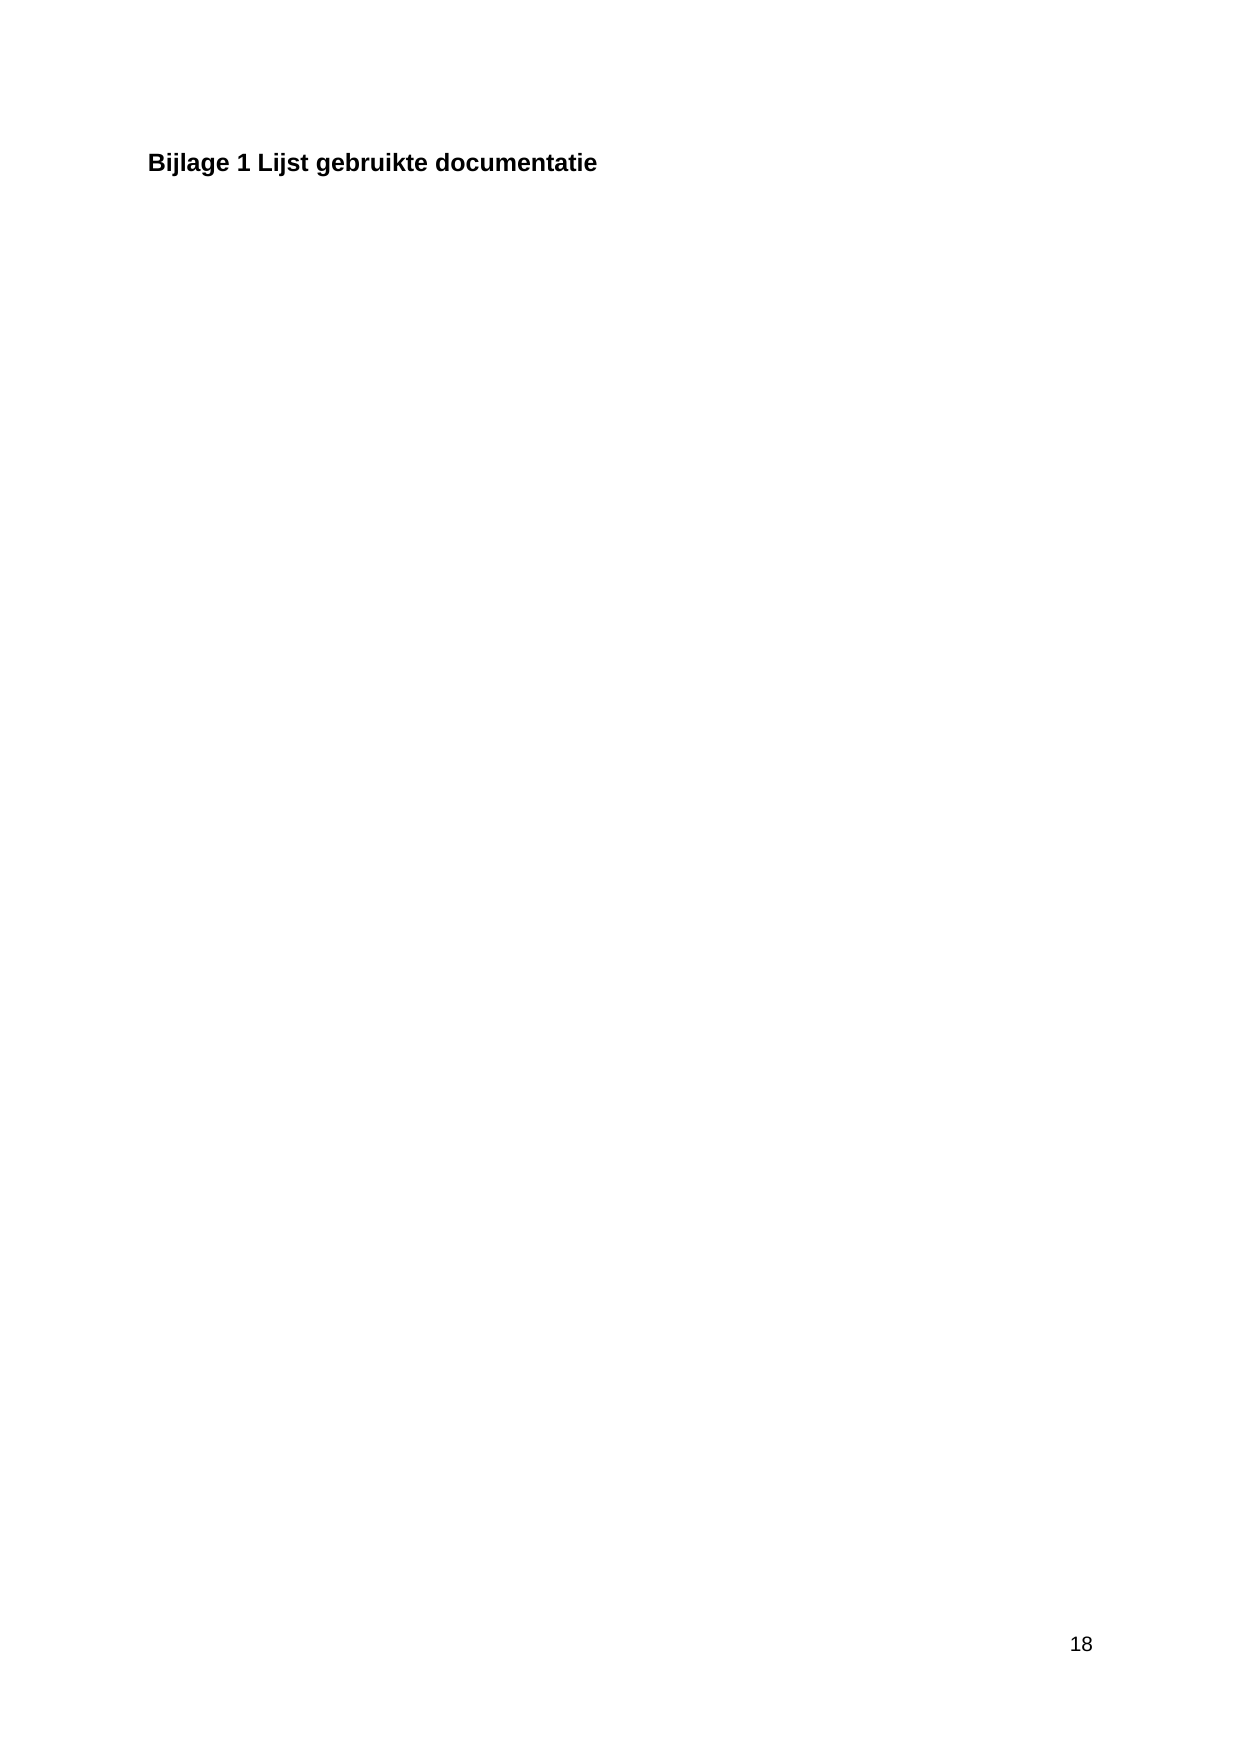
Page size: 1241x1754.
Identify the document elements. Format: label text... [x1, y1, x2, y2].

subtitle Bijlage 1 Lijst gebruikte documentatie [148, 148, 1093, 177]
